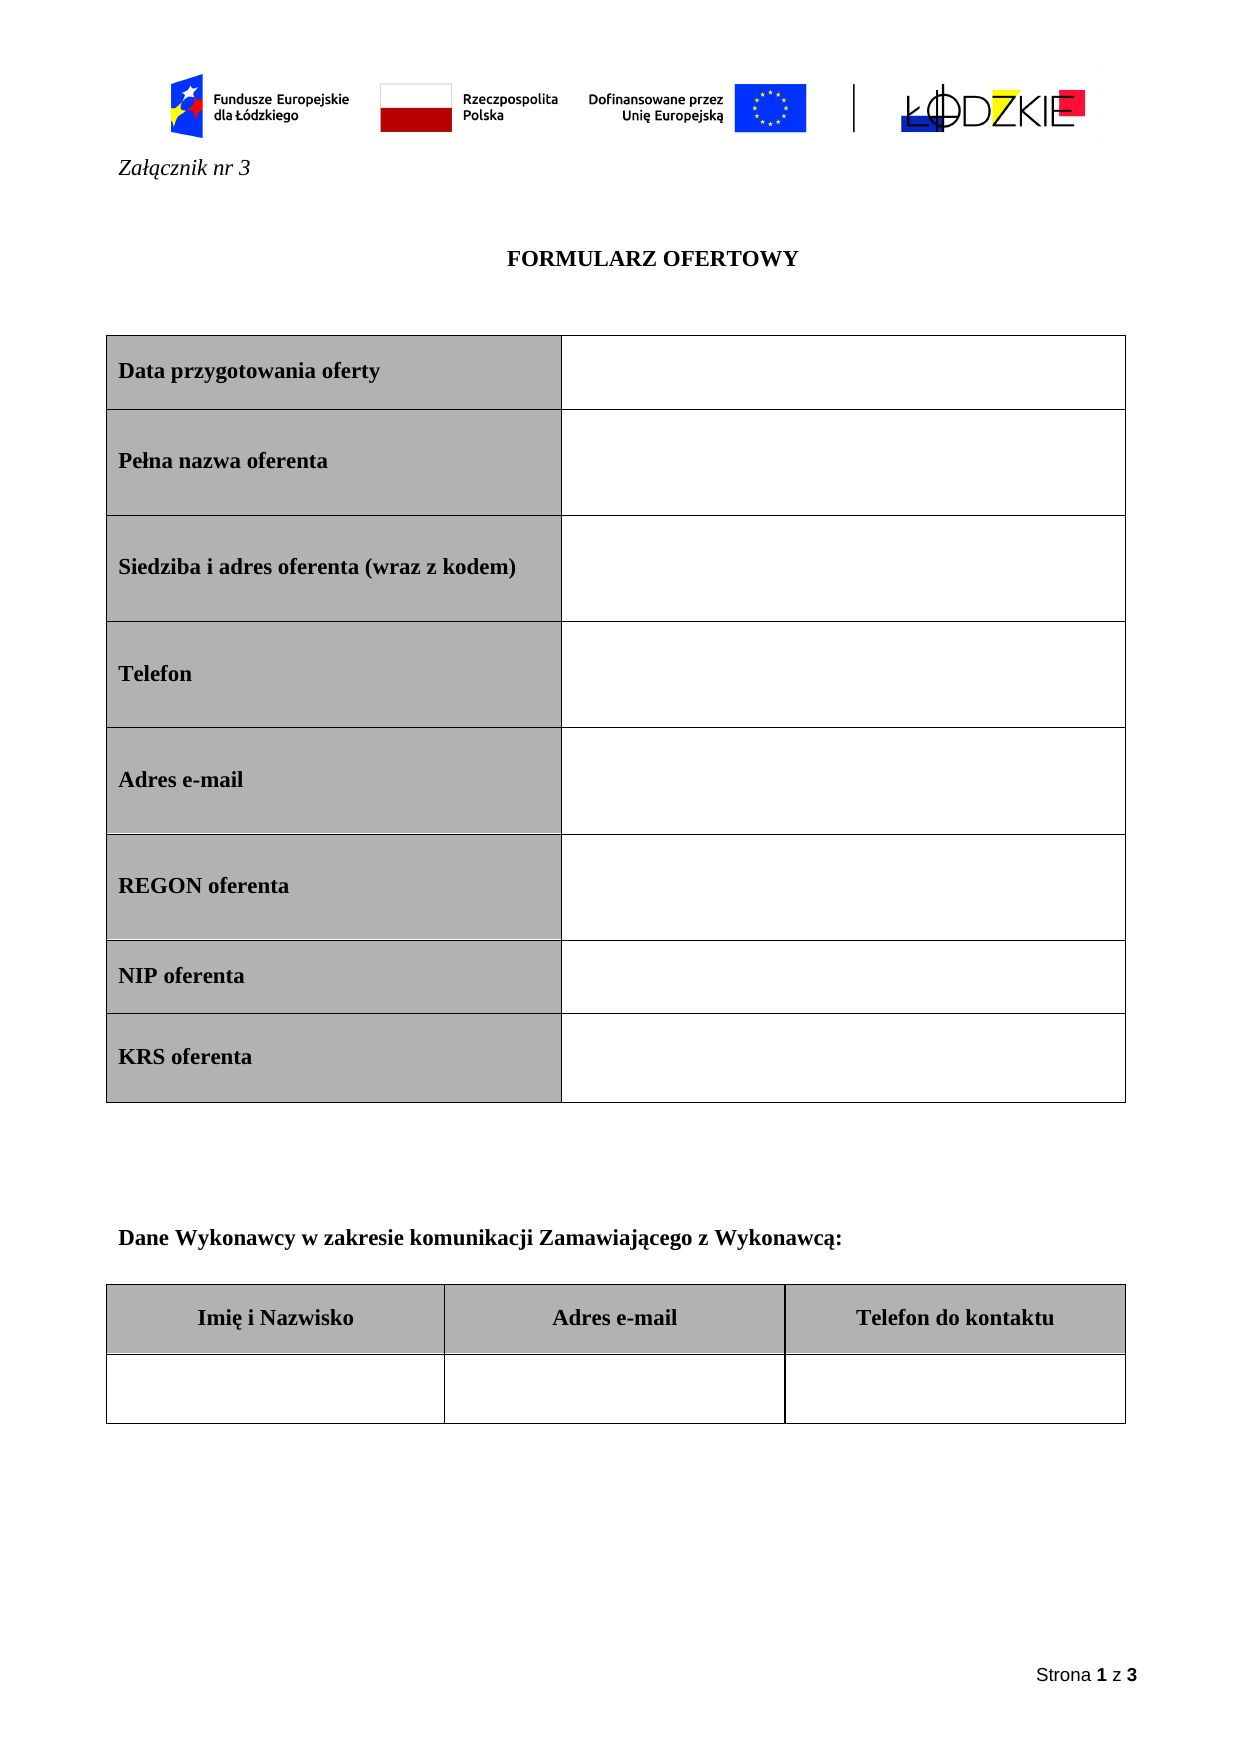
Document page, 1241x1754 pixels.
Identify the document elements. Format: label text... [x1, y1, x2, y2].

table_cell [562, 941, 1125, 1013]
table_cell [562, 410, 1125, 515]
text FORMULARZ OFERTOWY [118, 244, 1137, 271]
table_header Data przygotowania oferty [107, 336, 561, 409]
table_cell NIP oferenta [107, 941, 561, 1013]
table_header Adres e-mail [445, 1285, 784, 1353]
table_cell KRS oferenta [107, 1014, 561, 1102]
table_header Telefon do kontaktu [786, 1285, 1125, 1353]
table_cell [562, 622, 1125, 727]
table_cell [562, 835, 1125, 939]
table_cell [562, 1014, 1125, 1102]
text Załącznik nr 3 [118, 154, 1137, 180]
table_cell Siedziba i adres oferenta (wraz z kodem) [107, 516, 561, 621]
table_cell [107, 1355, 444, 1423]
table_cell [562, 728, 1125, 833]
table_cell Pełna nazwa oferenta [107, 410, 561, 515]
table_cell [445, 1355, 784, 1423]
table_cell REGON oferenta [107, 835, 561, 939]
table_cell [786, 1355, 1125, 1423]
picture [155, 59, 1100, 154]
table_cell Adres e-mail [107, 728, 561, 833]
table_header Imię i Nazwisko [107, 1285, 444, 1353]
table_header [562, 336, 1125, 409]
table_cell Telefon [107, 622, 561, 727]
table_cell [562, 516, 1125, 621]
text Dane Wykonawcy w zakresie komunikacji Zamawiającego z Wykonawcą: [118, 1224, 1137, 1250]
